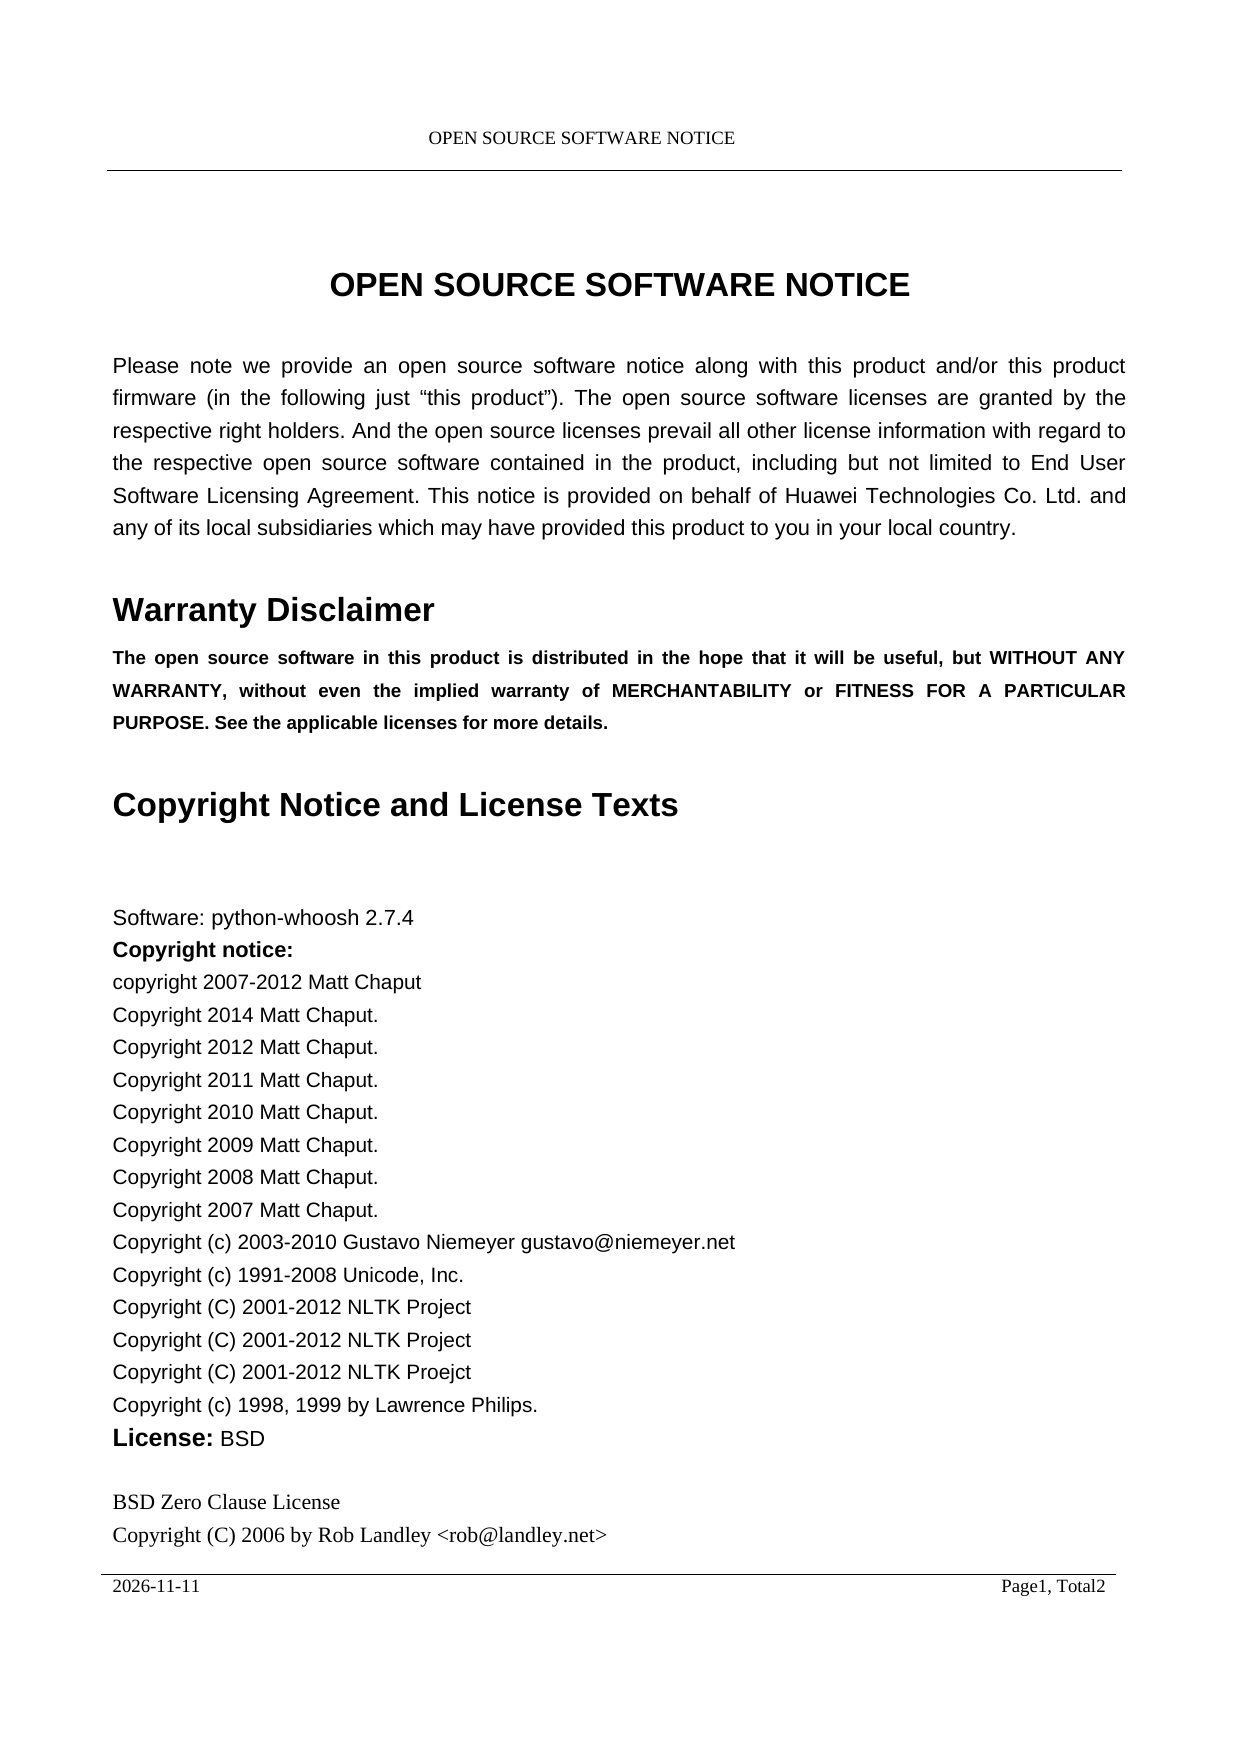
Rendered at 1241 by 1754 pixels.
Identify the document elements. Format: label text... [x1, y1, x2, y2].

text Copyright (c) 2003-2010 Gustavo Niemeyer gustavo@niemeyer.net [112, 1226, 1128, 1258]
text Software: python-whoosh 2.7.4 [112, 901, 1128, 933]
text Warranty Disclaimer [112, 576, 1128, 641]
text Please note we provide an open source software notice along with this product and/or this product firmware (in the following just “this product”). The open source software licenses are granted by the respective right holders. And the open source licenses prevail all other license information with regard to the respective open source software contained in the product, including but not limited to End User Software Licensing Agreement. This notice is provided on behalf of Huawei Technologies Co. Ltd. and any of its local subsidiaries which may have provided this product to you in your local country. [112, 349, 1128, 544]
text copyright 2007-2012 Matt Chaput [112, 966, 1128, 998]
text Copyright 2008 Matt Chaput. [112, 1161, 1128, 1193]
text Copyright 2009 Matt Chaput. [112, 1128, 1128, 1161]
text Copyright (c) 1998, 1999 by Lawrence Philips. [112, 1388, 1128, 1421]
text Copyright (C) 2001-2012 NLTK Project [112, 1291, 1128, 1323]
text Copyright 2014 Matt Chaput. [112, 998, 1128, 1031]
text Copyright 2011 Matt Chaput. [112, 1063, 1128, 1096]
text Copyright (c) 1991-2008 Unicode, Inc. [112, 1258, 1128, 1291]
text Copyright (C) 2001-2012 NLTK Project [112, 1323, 1128, 1356]
text Copyright Notice and License Texts [112, 771, 1128, 836]
text Copyright (C) 2001-2012 NLTK Proejct [112, 1356, 1128, 1388]
text Copyright 2010 Matt Chaput. [112, 1096, 1128, 1128]
text Copyright 2012 Matt Chaput. [112, 1031, 1128, 1063]
text Copyright notice: [112, 933, 1128, 966]
text The open source software in this product is distributed in the hope that it will be useful, but WITHOUT ANY WARRANTY, without even the implied warranty of MERCHANTABILITY or FITNESS FOR A PARTICULAR PURPOSE. See the applicable licenses for more details. [112, 641, 1128, 739]
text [112, 1421, 1128, 1551]
text OPEN SOURCE SOFTWARE NOTICE [112, 251, 1128, 316]
text Copyright 2007 Matt Chaput. [112, 1193, 1128, 1226]
